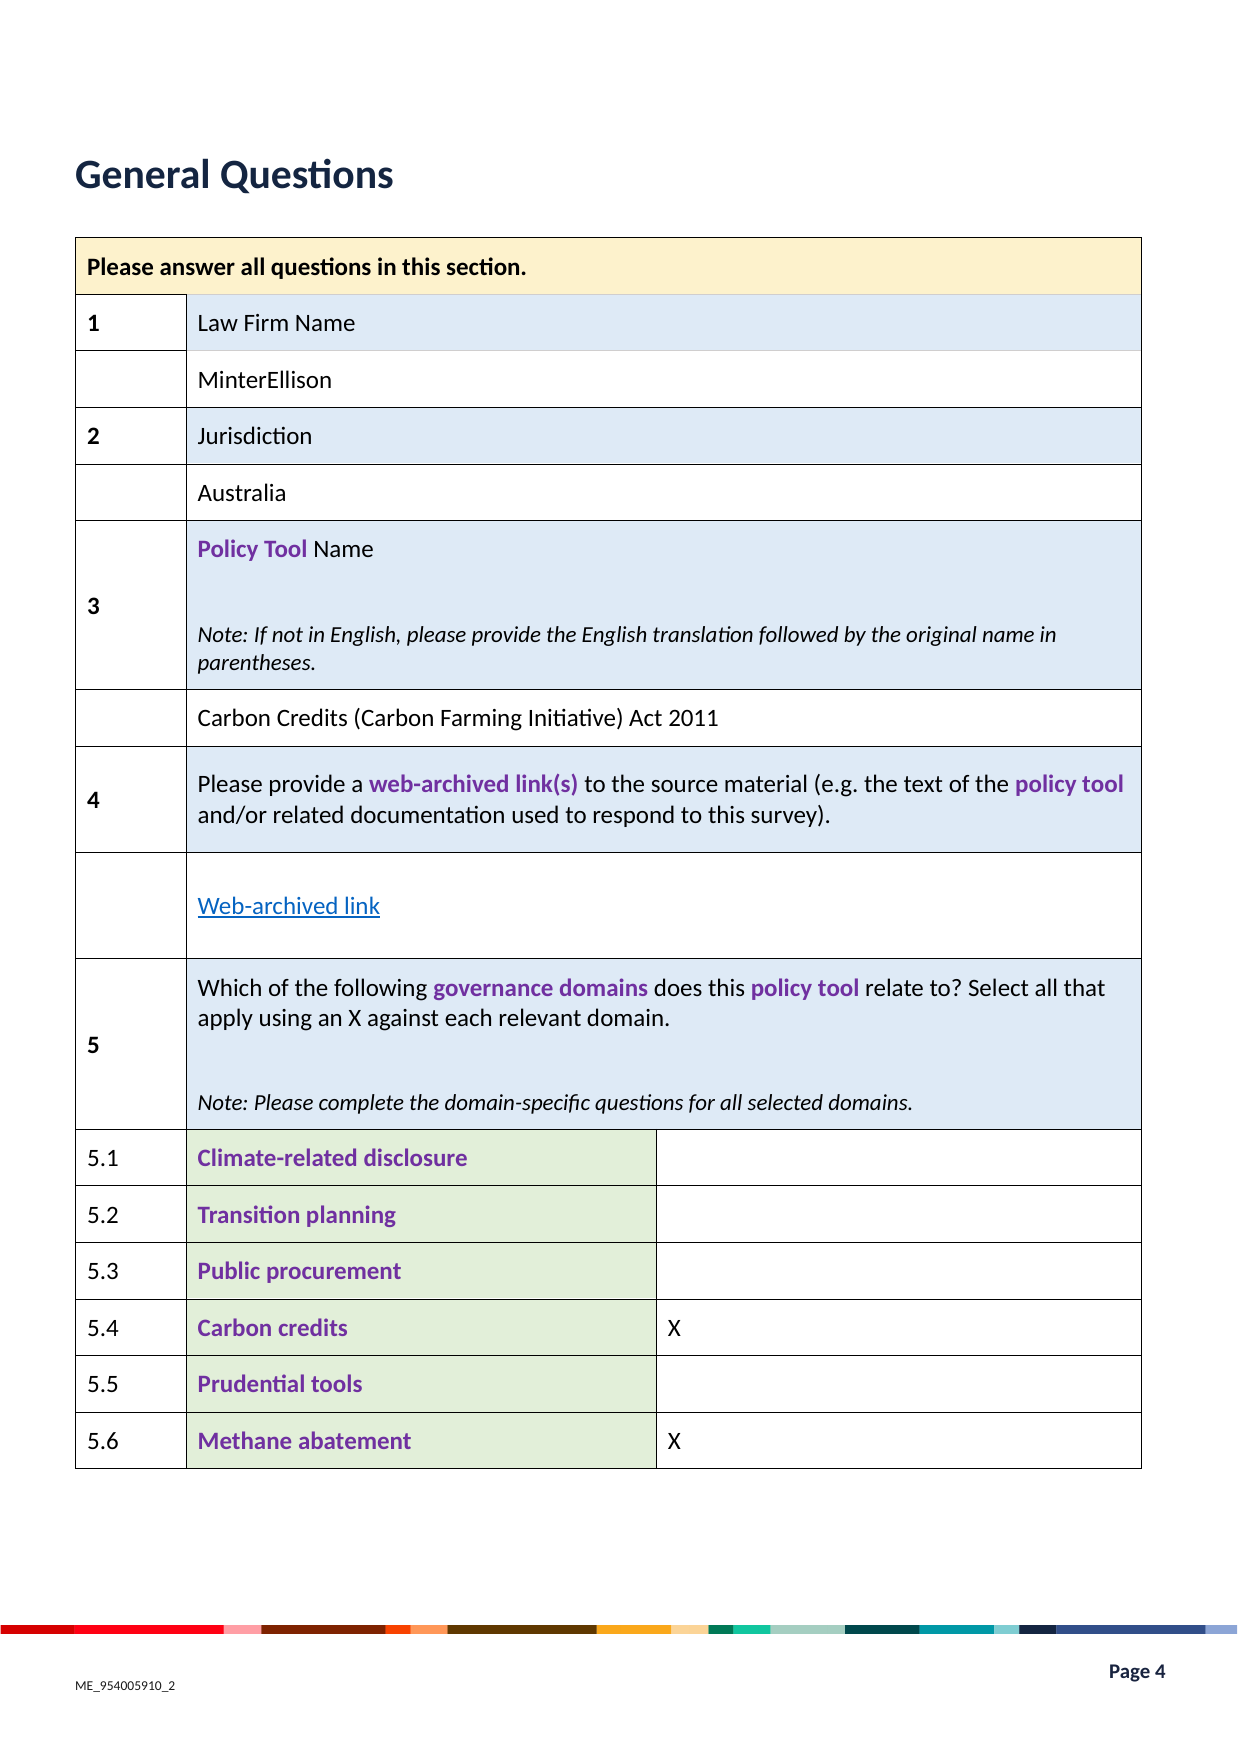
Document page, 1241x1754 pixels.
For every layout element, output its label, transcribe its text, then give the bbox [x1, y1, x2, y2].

table_cell [657, 1243, 1141, 1298]
table_cell Public procurement [187, 1243, 656, 1298]
table_cell Prudential tools [187, 1356, 656, 1412]
table_cell 4 [76, 747, 186, 852]
table_cell 2 [76, 408, 186, 463]
table_cell 5.5 [76, 1356, 186, 1412]
table_cell X [657, 1300, 1141, 1355]
table_cell 5.4 [76, 1300, 186, 1355]
table_cell Law Firm Name [187, 295, 1141, 350]
picture [0, 1625, 1236, 1634]
table_cell [657, 1356, 1141, 1412]
table_cell Climate-related disclosure [187, 1130, 656, 1185]
subtitle General Questions [75, 148, 1165, 199]
table_cell 5.3 [76, 1243, 186, 1298]
table_cell X [657, 1413, 1141, 1468]
table_cell 5 [76, 959, 186, 1129]
table_cell [657, 1186, 1141, 1242]
table_cell Methane abatement [187, 1413, 656, 1468]
table_cell 5.2 [76, 1186, 186, 1242]
table_cell 1 [76, 295, 186, 350]
table_cell [76, 351, 186, 407]
table_cell Australia [187, 465, 1141, 520]
table_cell Carbon credits [187, 1300, 656, 1355]
table_cell [657, 1130, 1141, 1185]
table_cell Carbon Credits (Carbon Farming Initiative) Act 2011 [187, 690, 1141, 746]
table_cell Transition planning [187, 1186, 656, 1242]
table_cell Jurisdiction [187, 408, 1141, 463]
table_cell 3 [76, 521, 186, 689]
table_cell 5.1 [76, 1130, 186, 1185]
table_cell MinterEllison [187, 351, 1141, 407]
table_cell Which of the following governance domains does this policy tool relate to? Select all that apply using an X against each relevant domain. Note: Please complete the domain-specific questions for all selected domains. [187, 959, 1141, 1129]
table_cell 5.6 [76, 1413, 186, 1468]
table_cell Please provide a web-archived link(s) to the source material (e.g. the text of the policy tool and/or related documentation used to respond to this survey). [187, 747, 1141, 852]
table_cell [76, 690, 186, 746]
table_header Please answer all questions in this section. [76, 238, 1141, 294]
table_cell [76, 853, 186, 958]
table_cell Policy Tool Name Note: If not in English, please provide the English translation followed by the original name in parentheses. [187, 521, 1141, 689]
table_cell [76, 465, 186, 520]
table_cell Web-archived link [187, 853, 1141, 958]
